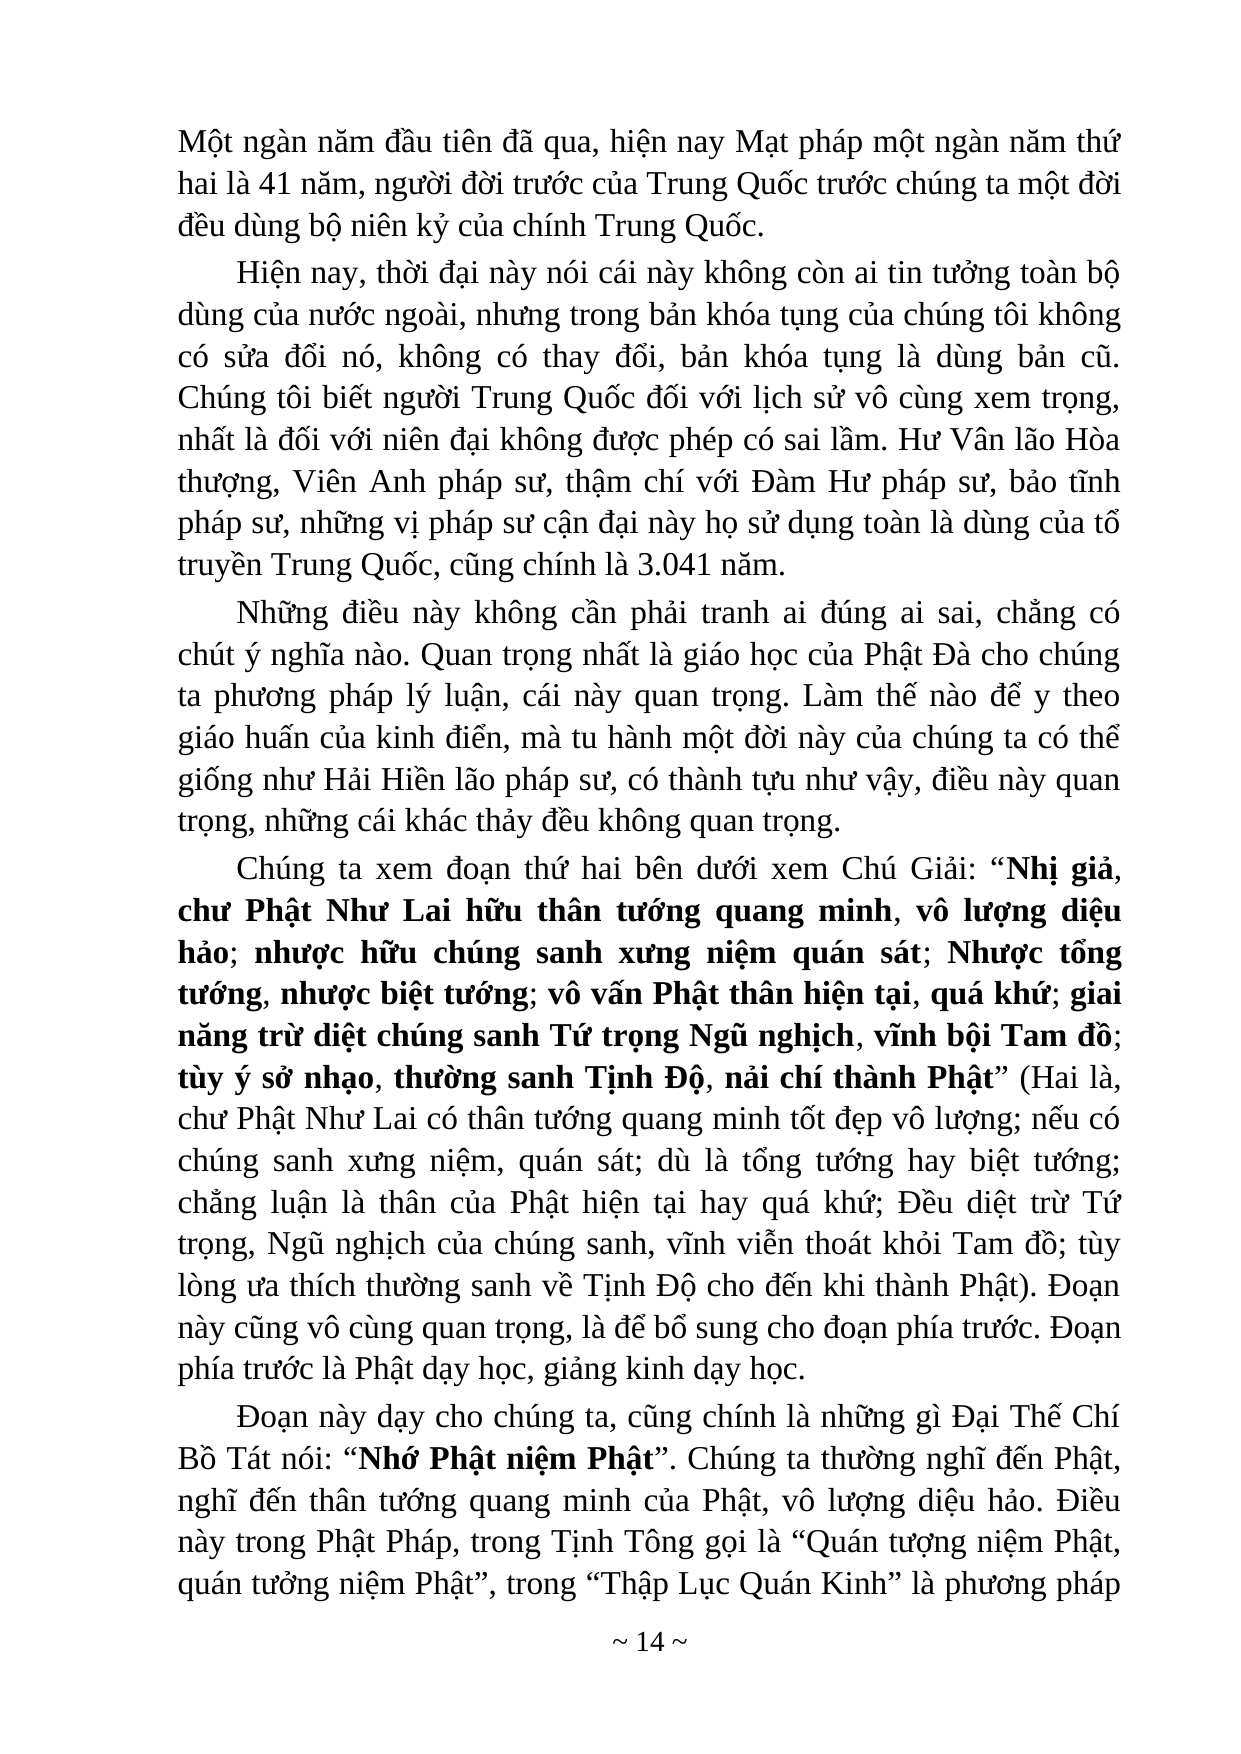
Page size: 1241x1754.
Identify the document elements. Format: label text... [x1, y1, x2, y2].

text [177, 118, 1122, 243]
text Những điều này không cần phải tranh ai đúng ai sai, chẳng có chút ý nghĩa nào. Quan trọng nhất là giáo học của Phật Đà cho chúng ta phương pháp lý luận, cái này quan trọng. Làm thế nào để y theo giáo huấn của kinh điển, mà tu hành một đời này của chúng ta có thể giống như Hải Hiền lão pháp sư, có thành tựu như vậy, điều này quan trọng, những cái khác thảy đều không quan trọng. [177, 589, 1122, 839]
text Chúng ta xem đoạn thứ hai bên dưới xem Chú Giải: “Nhị giả, chư Phật Như Lai hữu thân tướng quang minh, vô lượng diệu hảo; nhược hữu chúng sanh xưng niệm quán sát; Nhược tổng tướng, nhược biệt tướng; vô vấn Phật thân hiện tại, quá khứ; giai năng trừ diệt chúng sanh Tứ trọng Ngũ nghịch, vĩnh bội Tam đồ; tùy ý sở nhạo, thường sanh Tịnh Độ, nải chí thành Phật” (Hai là, chư Phật Như Lai có thân tướng quang minh tốt đẹp vô lượng; nếu có chúng sanh xưng niệm, quán sát; dù là tổng tướng hay biệt tướng; chẳng luận là thân của Phật hiện tại hay quá khứ; Đều diệt trừ Tứ trọng, Ngũ nghịch của chúng sanh, vĩnh viễn thoát khỏi Tam đồ; tùy lòng ưa thích thường sanh về Tịnh Độ cho đến khi thành Phật). Đoạn này cũng vô cùng quan trọng, là để bổ sung cho đoạn phía trước. Đoạn phía trước là Phật dạy học, giảng kinh dạy học. [177, 845, 1122, 1387]
text Hiện nay, thời đại này nói cái này không còn ai tin tưởng toàn bộ dùng của nước ngoài, nhưng trong bản khóa tụng của chúng tôi không có sửa đổi nó, không có thay đổi, bản khóa tụng là dùng bản cũ. Chúng tôi biết người Trung Quốc đối với lịch sử vô cùng xem trọng, nhất là đối với niên đại không được phép có sai lầm. Hư Vân lão Hòa thượng, Viên Anh pháp sư, thậm chí với Đàm Hư pháp sư, bảo tĩnh pháp sư, những vị pháp sư cận đại này họ sử dụng toàn là dùng của tổ truyền Trung Quốc, cũng chính là 3.041 năm. [177, 249, 1122, 583]
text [177, 1393, 1122, 1601]
